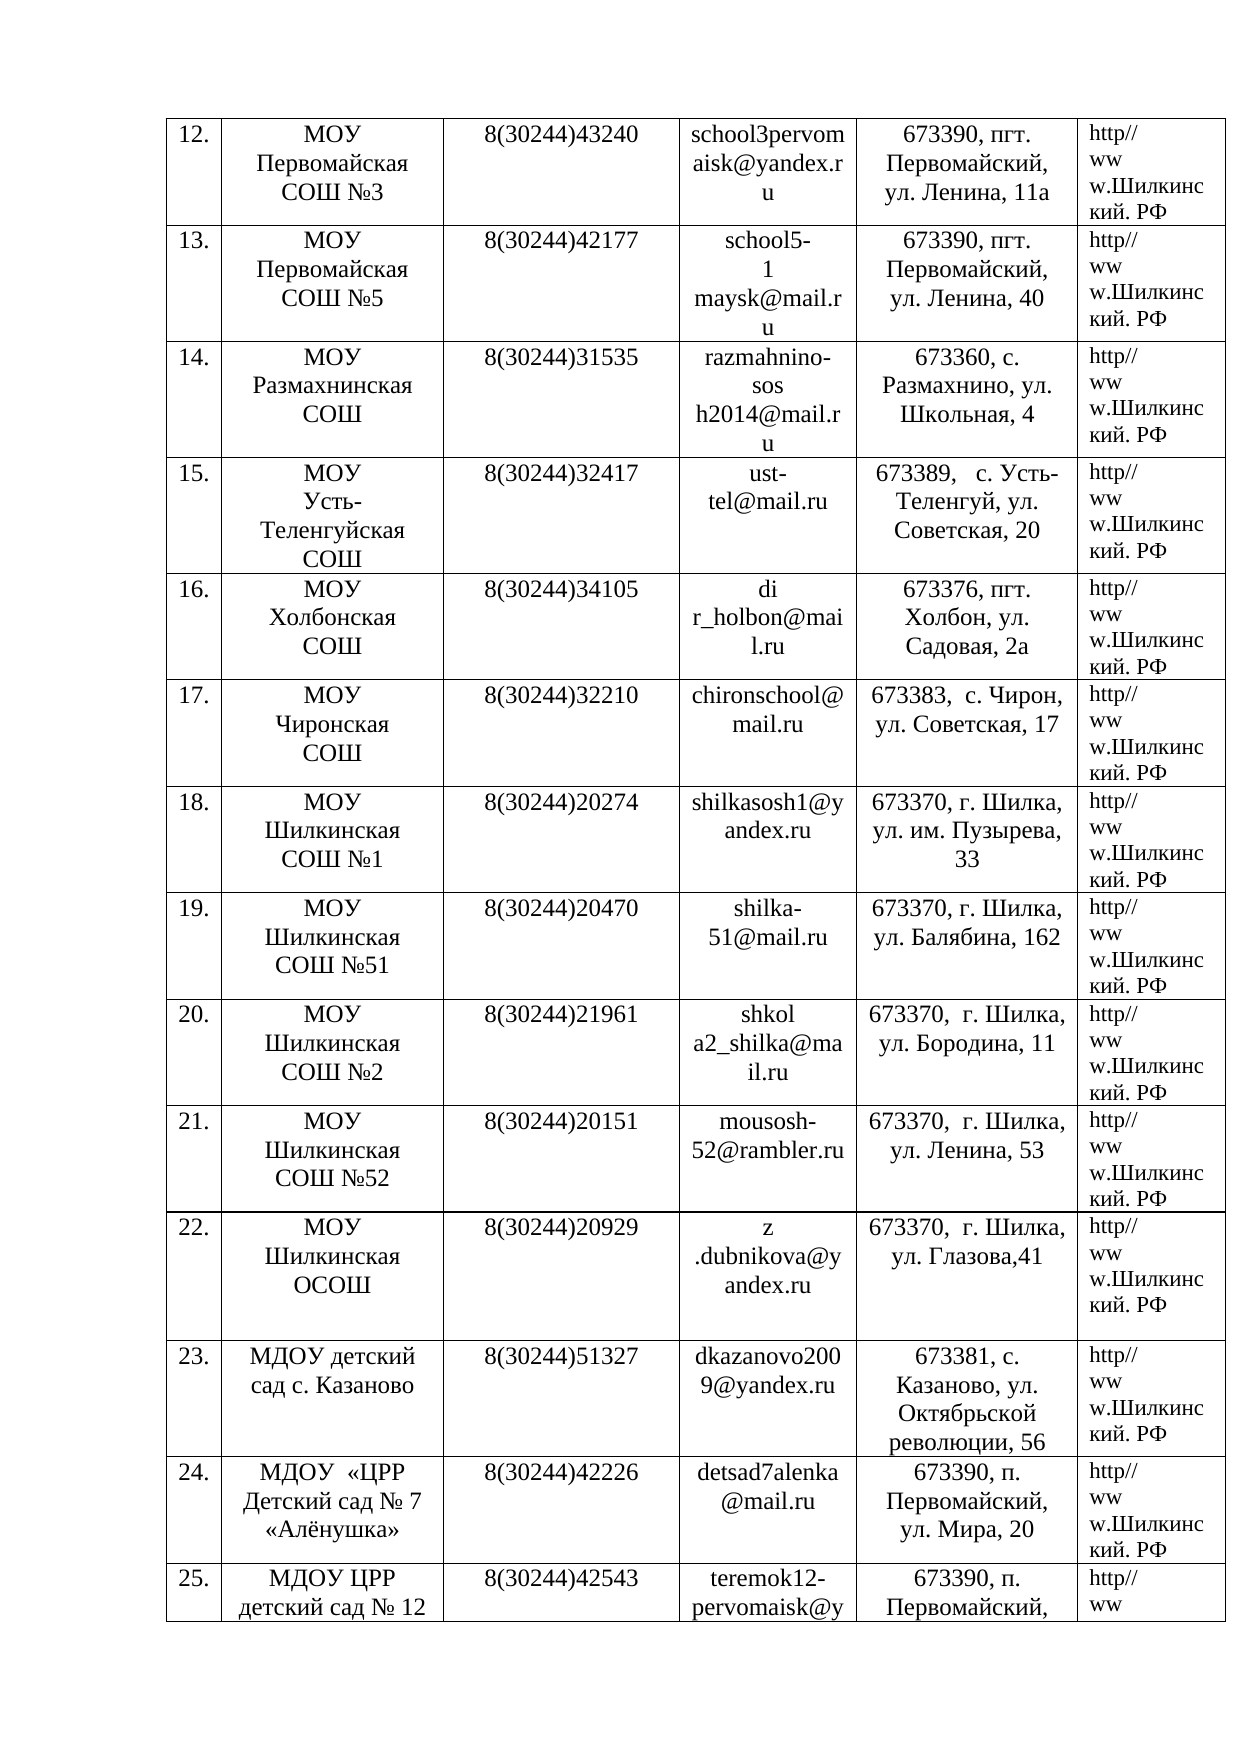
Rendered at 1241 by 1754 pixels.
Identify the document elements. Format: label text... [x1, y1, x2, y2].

table_cell http//www.Шилкинский. РФ [1078, 1106, 1225, 1211]
table_cell 673370, г. Шилка, ул. Бородина, 11 [857, 1000, 1077, 1105]
table_cell МОУ Шилкинская СОШ №2 [222, 1000, 443, 1105]
table_cell 13. [167, 226, 221, 341]
table_cell 8(30244)42226 [444, 1457, 679, 1562]
table_cell 8(30244)21961 [444, 1000, 679, 1105]
table_cell http//www.Шилкинский. РФ [1078, 1213, 1225, 1340]
table_cell shilkasosh1@yandex.ru [680, 787, 856, 892]
table_cell 8(30244)20274 [444, 787, 679, 892]
table_cell 673390, пгт. Первомайский, ул. Ленина, 40 [857, 226, 1077, 341]
table_cell 8(30244)42177 [444, 226, 679, 341]
table_cell МДОУ «ЦРР Детский сад № 7 «Алёнушка» [222, 1457, 443, 1562]
table_cell МОУ Чиронская СОШ [222, 680, 443, 786]
table_cell МОУ Шилкинская СОШ №51 [222, 893, 443, 998]
table_cell 18. [167, 787, 221, 892]
table_cell dkazanovo2009@yandex.ru [680, 1341, 856, 1456]
table_cell 17. [167, 680, 221, 786]
table_cell 673370, г. Шилка, ул. Балябина, 162 [857, 893, 1077, 998]
table_cell dir_holbon@mail.ru [680, 574, 856, 679]
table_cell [1078, 119, 1225, 224]
table_cell 20. [167, 1000, 221, 1105]
table_cell МОУ Шилкинская ОСОШ [222, 1213, 443, 1340]
table_cell 8(30244)42543 [444, 1564, 679, 1621]
table_cell school5-1maysk@mail.ru [680, 226, 856, 341]
table_cell mousosh-52@rambler.ru [680, 1106, 856, 1211]
table_cell 673383, с. Чирон, ул. Советская, 17 [857, 680, 1077, 786]
table_cell http//www.Шилкинский. РФ [1078, 1000, 1225, 1105]
table_cell 8(30244)34105 [444, 574, 679, 679]
table_cell http//www.Шилкинский. РФ [1078, 787, 1225, 892]
table_cell 8(30244)20929 [444, 1213, 679, 1340]
table_cell 673370, г. Шилка, ул. Глазова,41 [857, 1213, 1077, 1340]
table_cell 673370, г. Шилка, ул. Ленина, 53 [857, 1106, 1077, 1211]
table_cell 8(30244)31535 [444, 342, 679, 457]
table_cell shkola2_shilka@mail.ru [680, 1000, 856, 1105]
table_cell 673390, пгт. Первомайский, ул. Ленина, 11а [857, 119, 1077, 224]
table_cell http//www.Шилкинский. РФ [1078, 1341, 1225, 1456]
table_cell 8(30244)43240 [444, 119, 679, 224]
table_cell МОУ Первомайская СОШ №3 [222, 119, 443, 224]
table_cell МОУ Шилкинская СОШ №1 [222, 787, 443, 892]
table_cell detsad7alenka@mail.ru [680, 1457, 856, 1562]
table_cell 673381, с. Казаново, ул. Октябрьской революции, 56 [857, 1341, 1077, 1456]
table_cell 16. [167, 574, 221, 679]
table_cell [680, 1564, 856, 1621]
table_cell chironschool@mail.ru [680, 680, 856, 786]
table_cell http//www.Шилкинский. РФ [1078, 680, 1225, 786]
table_cell 8(30244)20151 [444, 1106, 679, 1211]
table_cell 22. [167, 1213, 221, 1340]
table_cell МДОУ детский сад с. Казаново [222, 1341, 443, 1456]
table_cell z.dubnikova@yandex.ru [680, 1213, 856, 1340]
table_cell 673390, п. Первомайский, ул. Мира, 20 [857, 1457, 1077, 1562]
table_cell МОУ Размахнинская СОШ [222, 342, 443, 457]
table_cell 8(30244)51327 [444, 1341, 679, 1456]
table_cell 8(30244)32417 [444, 458, 679, 573]
table_cell 15. [167, 458, 221, 573]
table_cell 14. [167, 342, 221, 457]
table_cell 23. [167, 1341, 221, 1456]
table_cell МОУ Холбонская СОШ [222, 574, 443, 679]
table_cell school3pervomaisk@yandex.ru [680, 119, 856, 224]
table_cell shilka-51@mail.ru [680, 893, 856, 998]
table_cell 25. [167, 1564, 221, 1621]
table_cell 19. [167, 893, 221, 998]
table_cell 24. [167, 1457, 221, 1562]
table_cell ust-tel@mail.ru [680, 458, 856, 573]
table_cell http//www.Шилкинский. РФ [1078, 226, 1225, 341]
table_cell МОУ Шилкинская СОШ №52 [222, 1106, 443, 1211]
table_cell 21. [167, 1106, 221, 1211]
table_cell 673389, с. Усть-Теленгуй, ул. Советская, 20 [857, 458, 1077, 573]
table_cell http//www.Шилкинский. РФ [1078, 1457, 1225, 1562]
table_cell 8(30244)32210 [444, 680, 679, 786]
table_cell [222, 1564, 443, 1621]
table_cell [857, 1564, 1077, 1621]
table_cell 673376, пгт. Холбон, ул. Садовая, 2а [857, 574, 1077, 679]
table_cell 673360, с. Размахнино, ул. Школьная, 4 [857, 342, 1077, 457]
table_cell http//www.Шилкинский. РФ [1078, 458, 1225, 573]
table_cell http//www.Шилкинский. РФ [1078, 342, 1225, 457]
table_cell 12. [167, 119, 221, 224]
table_cell МОУ Усть-Теленгуйская СОШ [222, 458, 443, 573]
table_cell 673370, г. Шилка, ул. им. Пузырева, 33 [857, 787, 1077, 892]
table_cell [1078, 1564, 1225, 1621]
table_cell МОУ Первомайская СОШ №5 [222, 226, 443, 341]
table_cell razmahnino-sosh2014@mail.ru [680, 342, 856, 457]
table_cell http//www.Шилкинский. РФ [1078, 893, 1225, 998]
table_cell http//www.Шилкинский. РФ [1078, 574, 1225, 679]
table_cell 8(30244)20470 [444, 893, 679, 998]
